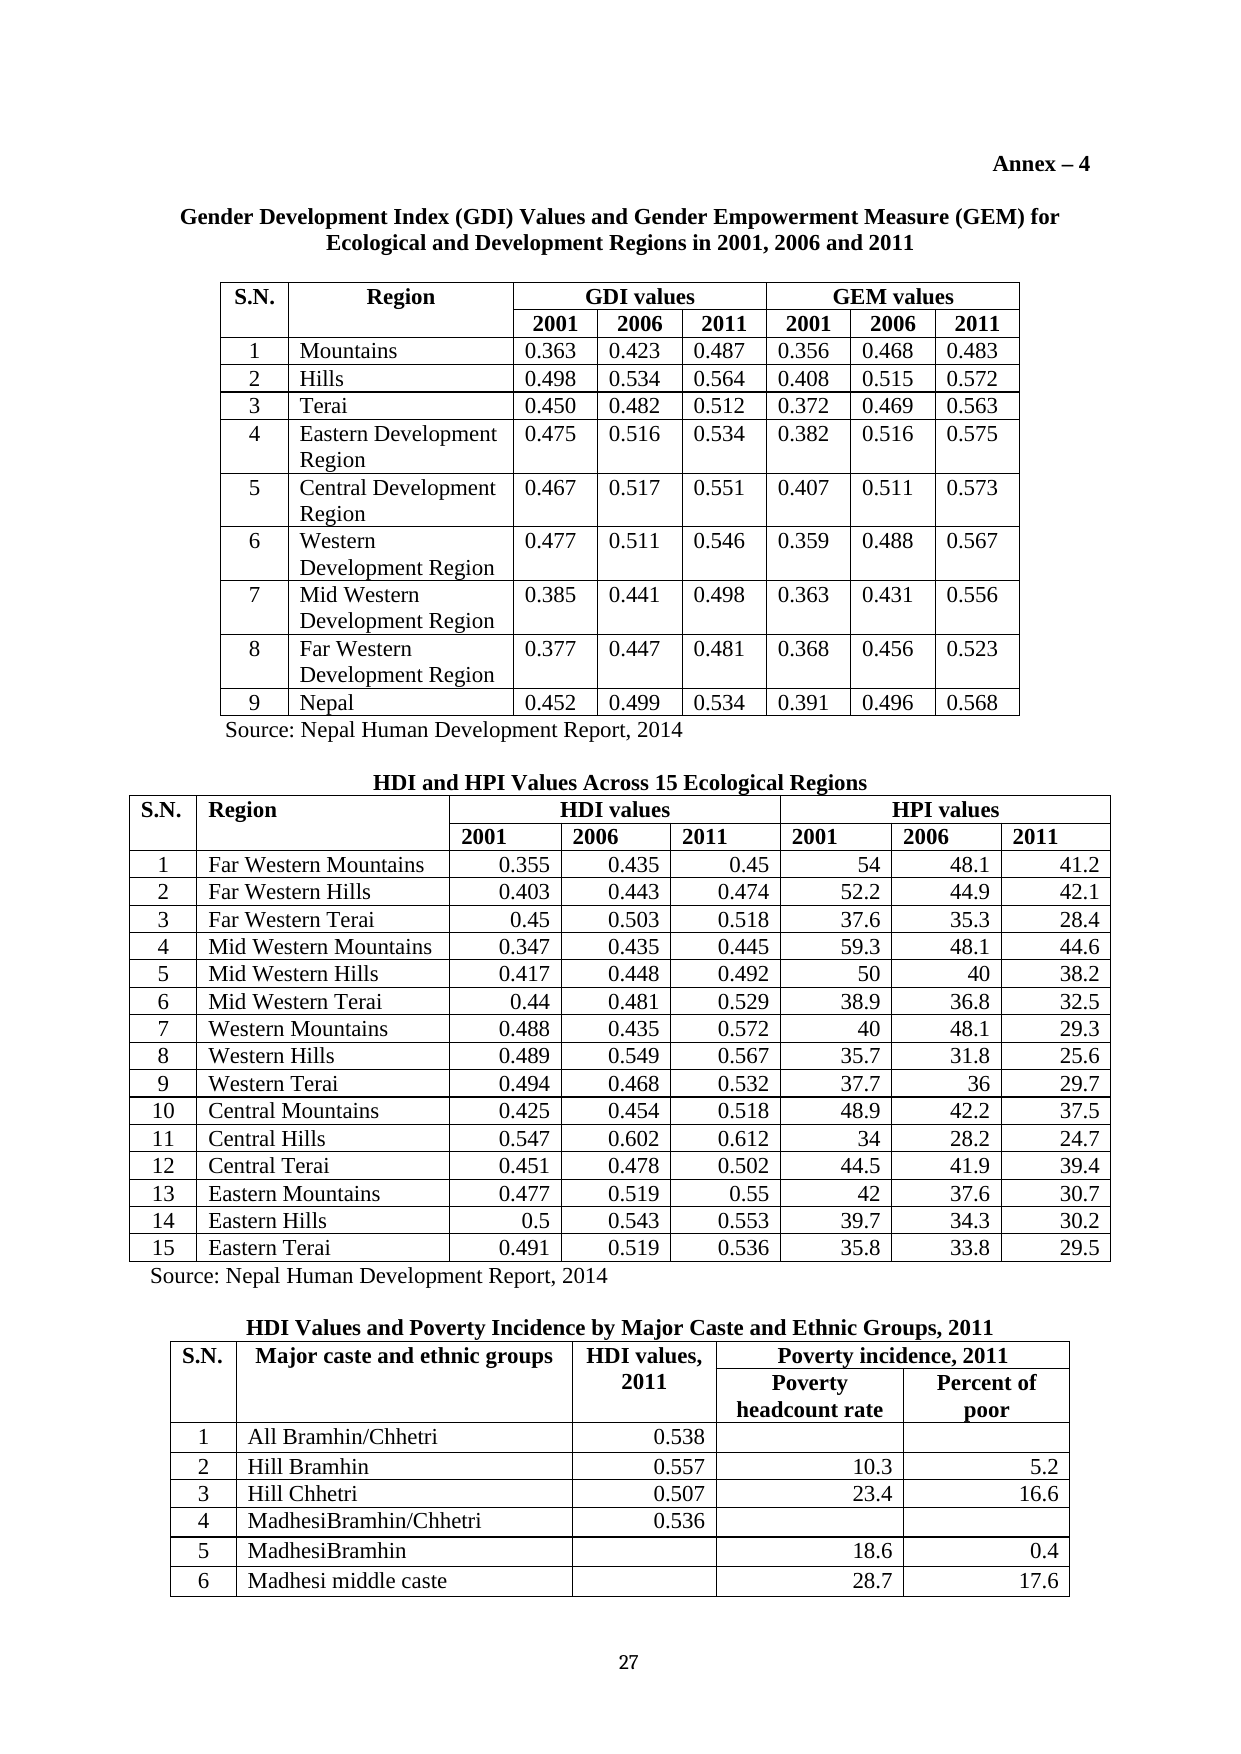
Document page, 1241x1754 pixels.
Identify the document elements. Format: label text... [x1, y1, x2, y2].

table_cell 0.547 [450, 1125, 561, 1151]
table_cell 37.6 [781, 906, 891, 932]
table_cell 2 [130, 878, 196, 904]
text Source: Nepal Human Development Report, 2014 [150, 716, 1090, 742]
table_cell 16.6 [904, 1480, 1069, 1507]
table_cell 0.450 [514, 393, 597, 419]
table_cell 5 [171, 1538, 236, 1566]
table_cell 0.441 [598, 581, 682, 634]
table_cell MadhesiBramhin [237, 1538, 572, 1566]
table_cell 4 [130, 933, 196, 959]
table_cell 10.3 [717, 1453, 903, 1479]
table_cell 23.4 [717, 1480, 903, 1507]
table_cell 0.487 [683, 338, 766, 364]
table_cell 2006 [562, 824, 670, 850]
table_cell 0.602 [562, 1125, 670, 1151]
table_cell 1 [221, 338, 288, 364]
text Source: Nepal Human Development Report, 2014 [150, 1262, 1090, 1288]
table_cell 17.6 [904, 1567, 1069, 1596]
table_cell 37.7 [781, 1070, 891, 1096]
table_cell 29.7 [1002, 1070, 1110, 1096]
table_cell 4 [221, 420, 288, 472]
table_cell 0.536 [573, 1508, 716, 1536]
table_cell Mid Western Development Region [289, 581, 513, 634]
table_cell 0.572 [671, 1015, 780, 1042]
table_cell 0.516 [851, 420, 935, 472]
table_cell 9 [130, 1070, 196, 1096]
table_cell 39.7 [781, 1207, 891, 1233]
table_header S.N. [221, 283, 288, 337]
table_cell 1 [171, 1423, 236, 1452]
table_header HPI values [781, 796, 1110, 822]
table_cell 48.1 [892, 933, 1001, 959]
table_cell 34 [781, 1125, 891, 1151]
table_cell 5 [221, 474, 288, 526]
table_cell 44.9 [892, 878, 1001, 904]
table_cell 37.6 [892, 1180, 1001, 1206]
table_cell 0.488 [450, 1015, 561, 1042]
table_cell 30.7 [1002, 1180, 1110, 1206]
table_cell 50 [781, 960, 891, 987]
table_cell Hills [289, 365, 513, 391]
table_cell 0.417 [450, 960, 561, 987]
table_cell 0.468 [851, 338, 935, 364]
table_cell 0.407 [767, 474, 850, 526]
table_cell Western Hills [197, 1043, 449, 1069]
table_cell [717, 1423, 903, 1452]
table_cell 7 [130, 1015, 196, 1042]
table_cell 0.575 [936, 420, 1019, 472]
table_cell 35.7 [781, 1043, 891, 1069]
table_cell 0.347 [450, 933, 561, 959]
table_cell 0.519 [562, 1180, 670, 1206]
table_cell 54 [781, 851, 891, 877]
table_header Poverty incidence, 2011 [717, 1342, 1069, 1368]
table_cell 0.435 [562, 1015, 670, 1042]
text Gender Development Index (GDI) Values and Gender Empowerment Measure (GEM) for Ecological and Development Regions in 2001, 2006 and 2011 [150, 203, 1090, 255]
table_cell 0.567 [671, 1043, 780, 1069]
table_cell 0.543 [562, 1207, 670, 1233]
table_cell 0.423 [598, 338, 682, 364]
table_cell Eastern Hills [197, 1207, 449, 1233]
table_cell 0.451 [450, 1152, 561, 1178]
table_cell 0.489 [450, 1043, 561, 1069]
table_cell 4 [171, 1508, 236, 1536]
table_cell 0.468 [562, 1070, 670, 1096]
table_cell 34.3 [892, 1207, 1001, 1233]
table_cell 29.3 [1002, 1015, 1110, 1042]
table_cell 0.492 [671, 960, 780, 987]
table_cell 0.553 [671, 1207, 780, 1233]
table_cell MadhesiBramhin/Chhetri [237, 1508, 572, 1536]
table_header HDI values, 2011 [573, 1342, 716, 1422]
table_cell 29.5 [1002, 1234, 1110, 1261]
table_cell 2011 [936, 310, 1019, 337]
table_cell 0.475 [514, 420, 597, 472]
table_cell Central Mountains [197, 1098, 449, 1124]
table_header Region [197, 796, 449, 850]
table_cell 0.482 [598, 393, 682, 419]
table_cell 0.563 [936, 393, 1019, 419]
table_cell 0.507 [573, 1480, 716, 1507]
table_cell 0.499 [598, 689, 682, 715]
table_cell 0.443 [562, 878, 670, 904]
table_cell [573, 1567, 716, 1596]
table_cell 0.529 [671, 988, 780, 1014]
table_cell Mountains [289, 338, 513, 364]
table_cell 0.532 [671, 1070, 780, 1096]
table_cell 28.4 [1002, 906, 1110, 932]
table_cell 8 [221, 635, 288, 687]
table_cell 0.44 [450, 988, 561, 1014]
table_cell 0.45 [671, 851, 780, 877]
table_cell [573, 1538, 716, 1566]
table_cell 0.518 [671, 1098, 780, 1124]
table_cell 0.478 [562, 1152, 670, 1178]
table_cell 36.8 [892, 988, 1001, 1014]
table_cell 0.557 [573, 1453, 716, 1479]
table_cell Central Development Region [289, 474, 513, 526]
table_cell Hill Chhetri [237, 1480, 572, 1507]
table_cell 40 [892, 960, 1001, 987]
table_cell Eastern Terai [197, 1234, 449, 1261]
table_cell 0.391 [767, 689, 850, 715]
table_cell 0.612 [671, 1125, 780, 1151]
table_cell 0.467 [514, 474, 597, 526]
table_cell 6 [130, 988, 196, 1014]
table_cell Far Western Terai [197, 906, 449, 932]
table_cell Mid Western Terai [197, 988, 449, 1014]
table_cell 0.4 [904, 1538, 1069, 1566]
table_cell 0.511 [598, 527, 682, 580]
table_cell 15 [130, 1234, 196, 1261]
table_cell 0.551 [683, 474, 766, 526]
table_cell Madhesi middle caste [237, 1567, 572, 1596]
table_cell 0.568 [936, 689, 1019, 715]
table_cell 24.7 [1002, 1125, 1110, 1151]
table_cell 0.534 [598, 365, 682, 391]
table_cell 0.372 [767, 393, 850, 419]
table_cell [717, 1508, 903, 1536]
table_header GDI values [514, 283, 766, 309]
table_cell 18.6 [717, 1538, 903, 1566]
text HDI Values and Poverty Incidence by Major Caste and Ethnic Groups, 2011 [150, 1314, 1090, 1341]
table_cell 0.515 [851, 365, 935, 391]
table_header HDI values [450, 796, 780, 822]
table_cell 42 [781, 1180, 891, 1206]
table_cell Western Terai [197, 1070, 449, 1096]
table_cell 2001 [514, 310, 597, 337]
table_cell 0.564 [683, 365, 766, 391]
table_cell 10 [130, 1098, 196, 1124]
table_cell 0.477 [514, 527, 597, 580]
table_cell 0.447 [598, 635, 682, 687]
table_cell 0.573 [936, 474, 1019, 526]
table_cell Poverty headcount rate [717, 1369, 903, 1422]
table_cell 42.1 [1002, 878, 1110, 904]
table_header S.N. [171, 1342, 236, 1422]
table_cell 0.431 [851, 581, 935, 634]
table_cell 0.534 [683, 689, 766, 715]
table_cell 2001 [767, 310, 850, 337]
table_cell Western Development Region [289, 527, 513, 580]
table_cell 25.6 [1002, 1043, 1110, 1069]
table_cell 0.55 [671, 1180, 780, 1206]
table_cell 2006 [598, 310, 682, 337]
table_cell All Bramhin/Chhetri [237, 1423, 572, 1452]
table_cell Percent of poor [904, 1369, 1069, 1422]
table_cell 2006 [892, 824, 1001, 850]
table_cell Nepal [289, 689, 513, 715]
table_cell 2 [221, 365, 288, 391]
table_cell 0.45 [450, 906, 561, 932]
table_cell Far Western Development Region [289, 635, 513, 687]
table_cell 0.536 [671, 1234, 780, 1261]
text HDI and HPI Values Across 15 Ecological Regions [150, 769, 1090, 795]
table_cell [904, 1508, 1069, 1536]
table_cell 0.496 [851, 689, 935, 715]
table_cell 5.2 [904, 1453, 1069, 1479]
text Annex – 4 [150, 150, 1090, 176]
table_cell 0.454 [562, 1098, 670, 1124]
table_cell 14 [130, 1207, 196, 1233]
table_cell 2001 [450, 824, 561, 850]
table_cell 0.498 [683, 581, 766, 634]
table_cell 41.2 [1002, 851, 1110, 877]
table_cell 11 [130, 1125, 196, 1151]
table_cell 41.9 [892, 1152, 1001, 1178]
table_cell 8 [130, 1043, 196, 1069]
table_cell 38.2 [1002, 960, 1110, 987]
table_cell 0.481 [562, 988, 670, 1014]
table_cell 32.5 [1002, 988, 1110, 1014]
table_cell 48.1 [892, 851, 1001, 877]
table_cell 0.549 [562, 1043, 670, 1069]
table_cell 0.359 [767, 527, 850, 580]
table_cell 2011 [1002, 824, 1110, 850]
table_cell 0.363 [514, 338, 597, 364]
table_cell 5 [130, 960, 196, 987]
table_cell 0.474 [671, 878, 780, 904]
table_cell 0.435 [562, 851, 670, 877]
table_cell Far Western Mountains [197, 851, 449, 877]
table_cell 0.452 [514, 689, 597, 715]
table_cell 2011 [683, 310, 766, 337]
table_cell 44.6 [1002, 933, 1110, 959]
table_cell 0.355 [450, 851, 561, 877]
table_cell Eastern Mountains [197, 1180, 449, 1206]
table_cell 0.488 [851, 527, 935, 580]
table_cell Far Western Hills [197, 878, 449, 904]
table_cell 12 [130, 1152, 196, 1178]
table_cell 3 [171, 1480, 236, 1507]
table_header Major caste and ethnic groups [237, 1342, 572, 1422]
table_cell [904, 1423, 1069, 1452]
table_cell 0.491 [450, 1234, 561, 1261]
table_cell 0.538 [573, 1423, 716, 1452]
table_cell Central Hills [197, 1125, 449, 1151]
table_cell 0.403 [450, 878, 561, 904]
table_cell 0.377 [514, 635, 597, 687]
table_cell 1 [130, 851, 196, 877]
table_cell 52.2 [781, 878, 891, 904]
table_cell 0.511 [851, 474, 935, 526]
table_cell Mid Western Mountains [197, 933, 449, 959]
table_cell 0.523 [936, 635, 1019, 687]
table_cell 44.5 [781, 1152, 891, 1178]
table_cell Mid Western Hills [197, 960, 449, 987]
table_cell 48.9 [781, 1098, 891, 1124]
table_cell Terai [289, 393, 513, 419]
table_cell 3 [221, 393, 288, 419]
table_cell 3 [130, 906, 196, 932]
table_cell 0.483 [936, 338, 1019, 364]
table_cell Western Mountains [197, 1015, 449, 1042]
table_cell 48.1 [892, 1015, 1001, 1042]
table_header GEM values [767, 283, 1019, 309]
table_cell 28.2 [892, 1125, 1001, 1151]
table_header Region [289, 283, 513, 337]
table_cell 40 [781, 1015, 891, 1042]
table_cell 0.425 [450, 1098, 561, 1124]
table_cell 2011 [671, 824, 780, 850]
table_cell 0.572 [936, 365, 1019, 391]
table_cell 0.494 [450, 1070, 561, 1096]
table_cell 0.445 [671, 933, 780, 959]
table_header S.N. [130, 796, 196, 850]
table_cell Eastern Development Region [289, 420, 513, 472]
table_cell 35.3 [892, 906, 1001, 932]
table_cell 0.502 [671, 1152, 780, 1178]
table_cell 33.8 [892, 1234, 1001, 1261]
table_cell 0.518 [671, 906, 780, 932]
table_cell 0.567 [936, 527, 1019, 580]
table_cell 6 [221, 527, 288, 580]
table_cell 0.385 [514, 581, 597, 634]
table_cell 0.5 [450, 1207, 561, 1233]
table_cell 0.498 [514, 365, 597, 391]
table_cell 0.481 [683, 635, 766, 687]
table_cell 2 [171, 1453, 236, 1479]
table_cell 0.556 [936, 581, 1019, 634]
table_cell 0.382 [767, 420, 850, 472]
table_cell 42.2 [892, 1098, 1001, 1124]
table_cell 0.435 [562, 933, 670, 959]
table_cell 7 [221, 581, 288, 634]
table_cell Central Terai [197, 1152, 449, 1178]
table_cell 0.368 [767, 635, 850, 687]
table_cell 36 [892, 1070, 1001, 1096]
table_cell 0.546 [683, 527, 766, 580]
table_cell 28.7 [717, 1567, 903, 1596]
table_cell 37.5 [1002, 1098, 1110, 1124]
table_cell 0.503 [562, 906, 670, 932]
table_cell 35.8 [781, 1234, 891, 1261]
table_cell 0.519 [562, 1234, 670, 1261]
table_cell 38.9 [781, 988, 891, 1014]
table_cell 31.8 [892, 1043, 1001, 1069]
table_cell 39.4 [1002, 1152, 1110, 1178]
table_cell 9 [221, 689, 288, 715]
table_cell 0.534 [683, 420, 766, 472]
table_cell Hill Bramhin [237, 1453, 572, 1479]
table_cell 13 [130, 1180, 196, 1206]
table_cell 6 [171, 1567, 236, 1596]
table_cell 2006 [851, 310, 935, 337]
table_cell 0.363 [767, 581, 850, 634]
table_cell 0.408 [767, 365, 850, 391]
table_cell 0.456 [851, 635, 935, 687]
table_cell 0.356 [767, 338, 850, 364]
table_cell 0.517 [598, 474, 682, 526]
table_cell 0.469 [851, 393, 935, 419]
table_cell 30.2 [1002, 1207, 1110, 1233]
table_cell 0.512 [683, 393, 766, 419]
table_cell 0.448 [562, 960, 670, 987]
table_cell 0.477 [450, 1180, 561, 1206]
table_cell 0.516 [598, 420, 682, 472]
table_cell 59.3 [781, 933, 891, 959]
table_cell 2001 [781, 824, 891, 850]
